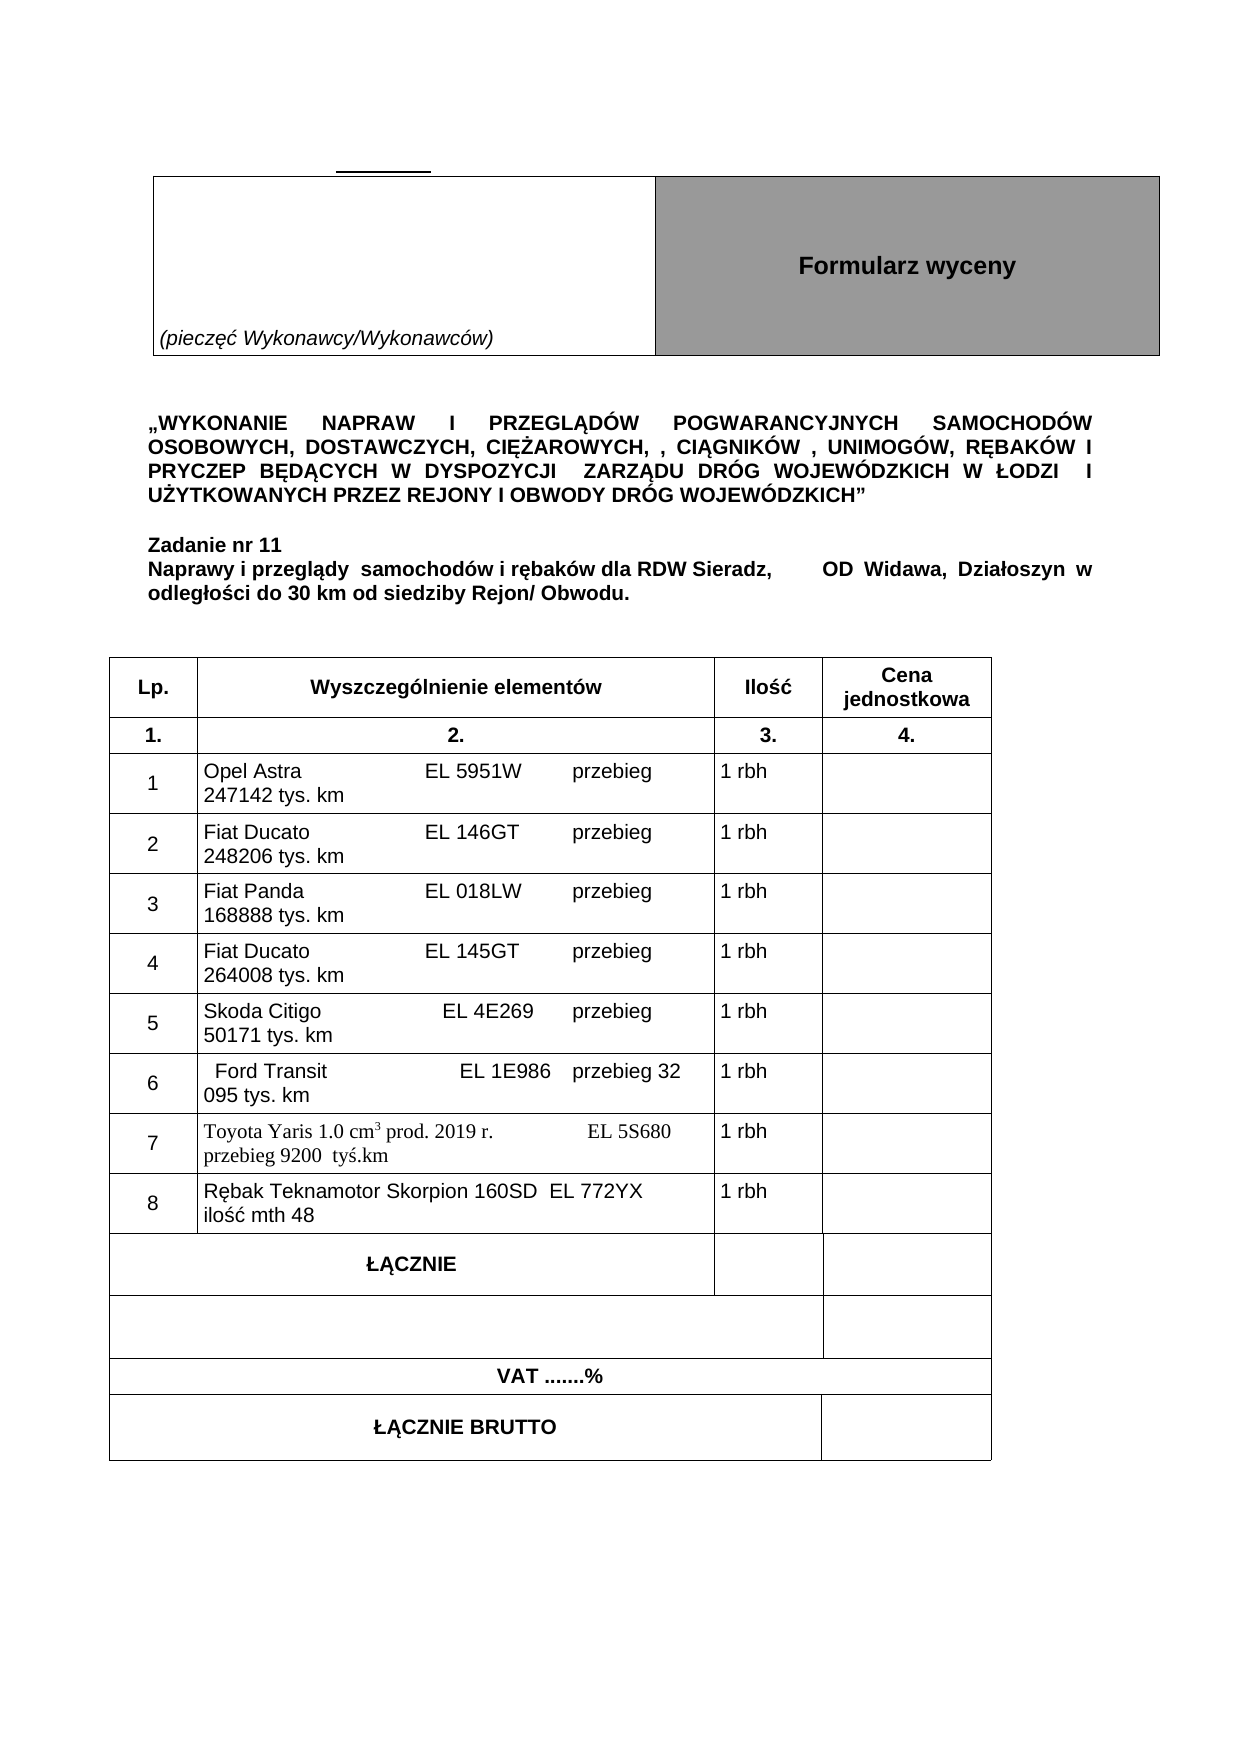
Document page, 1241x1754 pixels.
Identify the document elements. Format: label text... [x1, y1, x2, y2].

table_cell 4. [823, 718, 991, 753]
table_cell Skoda Citigo EL 4E269 przebieg 50171 tys. km [198, 994, 714, 1053]
table_cell 3. [715, 718, 822, 753]
table_cell 3 [110, 874, 197, 933]
table_cell ŁĄCZNIE [110, 1234, 714, 1295]
table_cell [715, 1234, 823, 1295]
table_header (pieczęć Wykonawcy/Wykonawców) [154, 177, 655, 355]
table_cell 1 rbh [715, 994, 822, 1053]
table_cell 6 [110, 1054, 197, 1113]
text Naprawy i przeglądy samochodów i rębaków dla RDW Sieradz, OD Widawa, Działoszyn w odległości do 30 km od siedziby Rejon/ Obwodu. [148, 557, 1093, 605]
table_cell Ford Transit EL 1E986 przebieg 32 095 tys. km [198, 1054, 714, 1113]
table_cell 1 rbh [715, 1054, 822, 1113]
text „WYKONANIE NAPRAW I PRZEGLĄDÓW POGWARANCYJNYCH SAMOCHODÓW OSOBOWYCH, DOSTAWCZYCH, CIĘŻAROWYCH, , CIĄGNIKÓW , UNIMOGÓW, RĘBAKÓW I PRYCZEP BĘDĄCYCH W DYSPOZYCJI ZARZĄDU DRÓG WOJEWÓDZKICH W ŁODZI I UŻYTKOWANYCH PRZEZ REJONY I OBWODY DRÓG WOJEWÓDZKICH” [148, 411, 1093, 507]
table_cell 7 [110, 1114, 197, 1173]
text Zadanie nr 11 [148, 533, 1093, 557]
table_header Ilość [715, 658, 822, 717]
table_cell 1. [110, 718, 197, 753]
table_cell 1 rbh [715, 934, 822, 993]
table_cell 1 rbh [715, 874, 822, 933]
table_cell [110, 1296, 823, 1358]
table_header Formularz wyceny [656, 177, 1159, 355]
table_cell [822, 1395, 991, 1459]
table_cell [823, 874, 991, 933]
table_cell 8 [110, 1174, 197, 1233]
table_cell Fiat Panda EL 018LW przebieg 168888 tys. km [198, 874, 714, 933]
table_cell 1 [110, 754, 197, 813]
table_cell ŁĄCZNIE BRUTTO [110, 1395, 821, 1459]
table_cell Fiat Ducato EL 146GT przebieg 248206 tys. km [198, 814, 714, 873]
table_header Lp. [110, 658, 197, 717]
table_header Wyszczególnienie elementów [198, 658, 714, 717]
table_cell Opel Astra EL 5951W przebieg 247142 tys. km [198, 754, 714, 813]
table_cell [823, 1114, 991, 1173]
table_cell 5 [110, 994, 197, 1053]
table_cell 1 rbh [715, 814, 822, 873]
table_cell Toyota Yaris 1.0 cm3 prod. 2019 r. EL 5S680 przebieg 9200 tyś.km [198, 1114, 714, 1173]
table_cell Fiat Ducato EL 145GT przebieg 264008 tys. km [198, 934, 714, 993]
table_header Cena jednostkowa [823, 658, 991, 717]
table_cell 1 rbh [715, 754, 822, 813]
table_cell [823, 814, 991, 873]
table_cell 1 rbh [715, 1174, 822, 1233]
table_cell 1 rbh [715, 1114, 822, 1173]
table_cell VAT .......% [110, 1359, 991, 1394]
table_cell [823, 1174, 991, 1233]
table_cell [823, 754, 991, 813]
table_cell 2. [198, 718, 714, 753]
table_cell [823, 1054, 991, 1113]
table_cell [823, 934, 991, 993]
table_cell [824, 1296, 991, 1358]
table_cell [823, 994, 991, 1053]
table_cell Rębak Teknamotor Skorpion 160SD EL 772YX ilość mth 48 [198, 1174, 714, 1233]
table_cell [824, 1234, 991, 1295]
table_cell 2 [110, 814, 197, 873]
table_cell 4 [110, 934, 197, 993]
